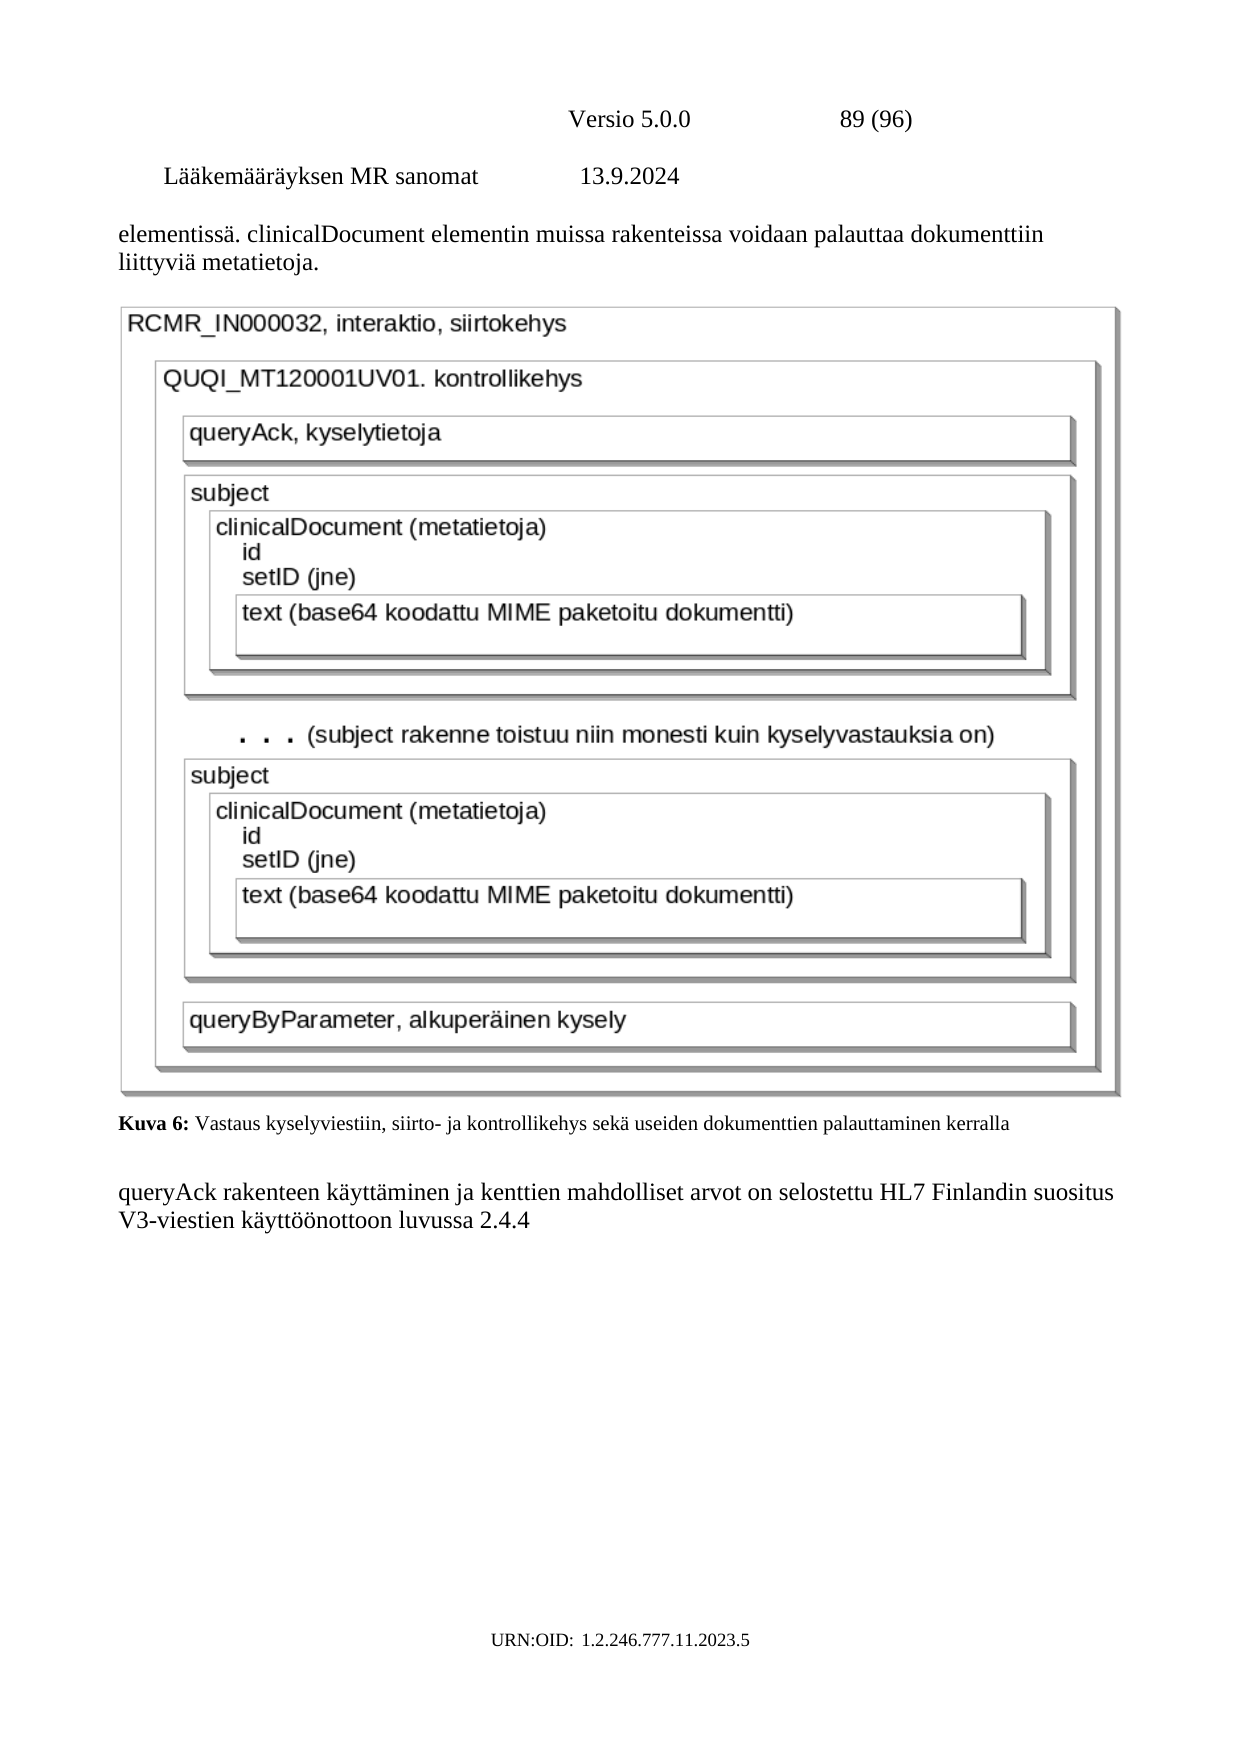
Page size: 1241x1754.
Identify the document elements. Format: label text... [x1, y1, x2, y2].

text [118, 219, 1122, 276]
text queryAck rakenteen käyttäminen ja kenttien mahdolliset arvot on selostettu HL7 Finlandin suositus V3-viestien käyttöönottoon luvussa 2.4.4 [118, 1177, 1122, 1234]
